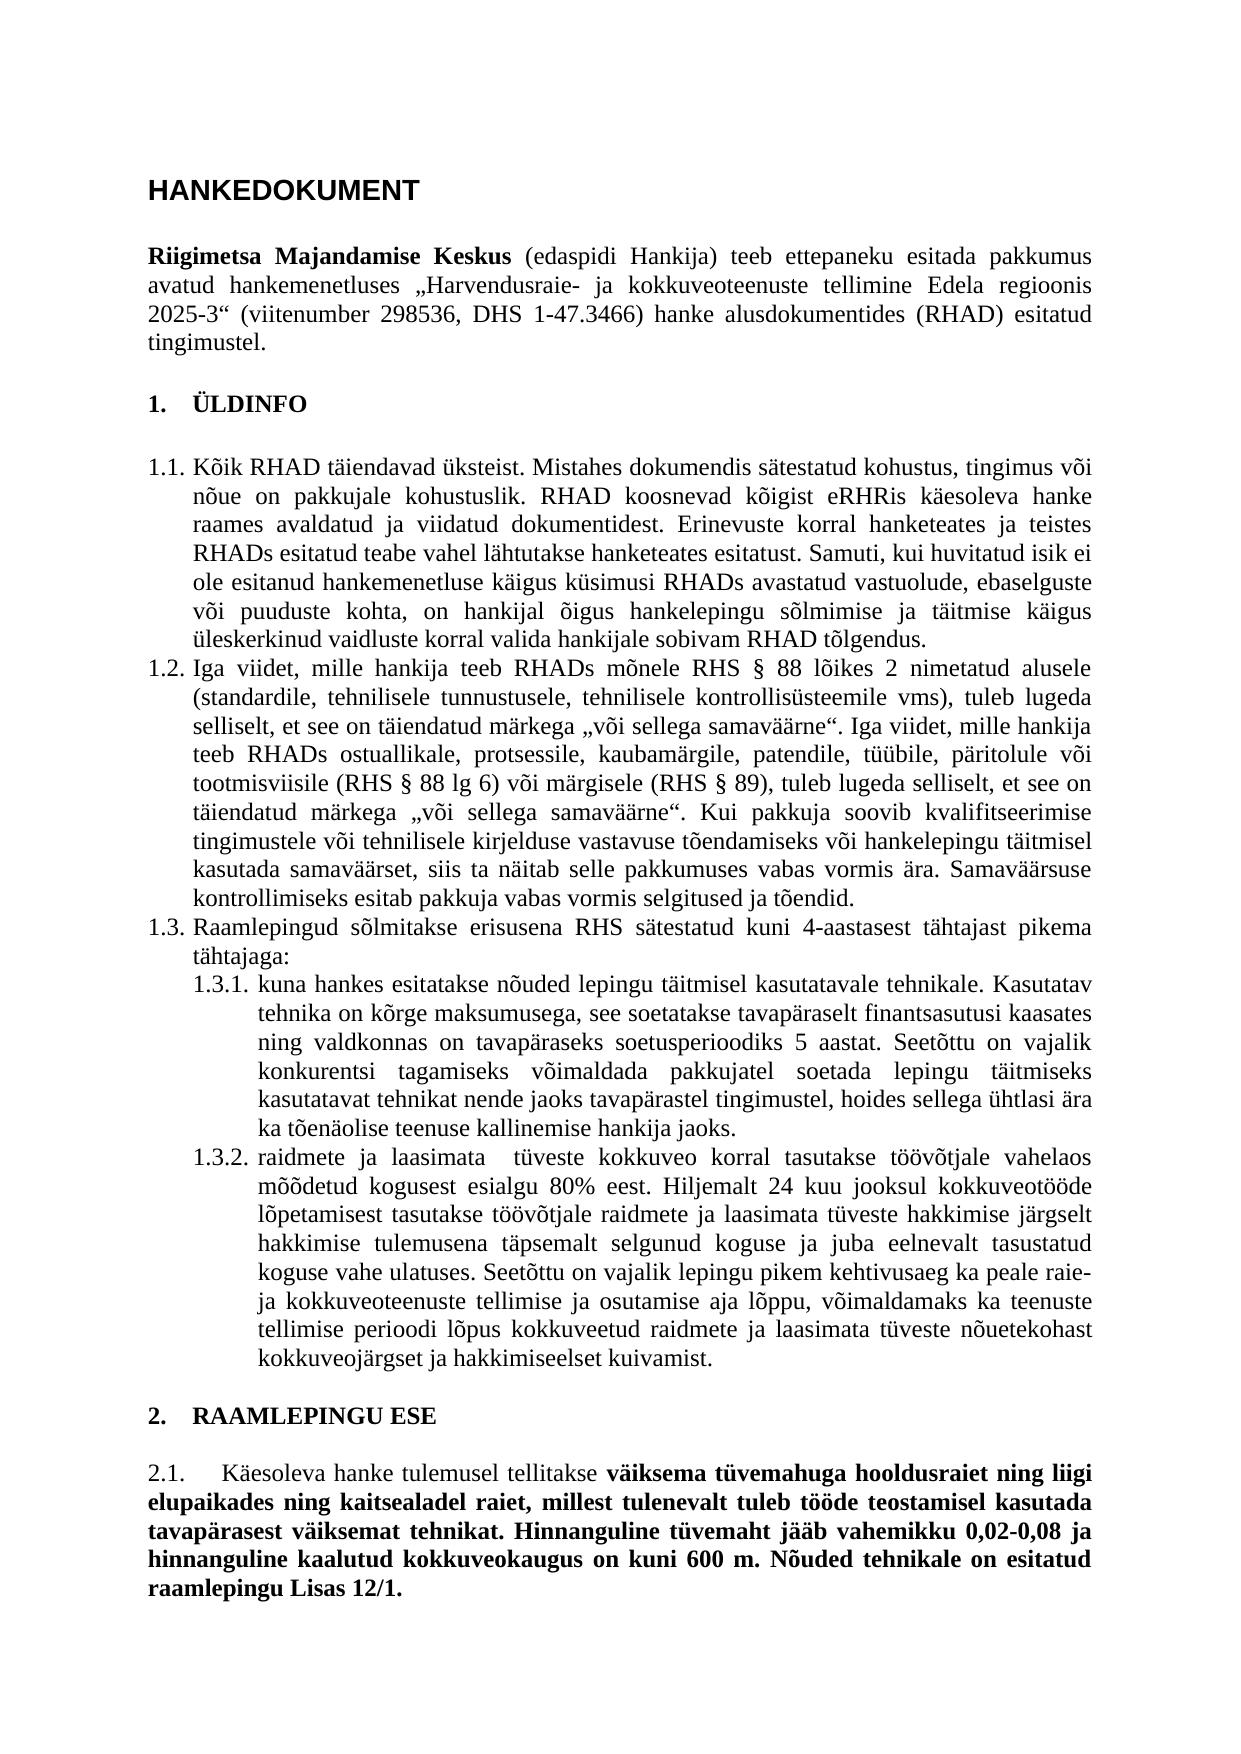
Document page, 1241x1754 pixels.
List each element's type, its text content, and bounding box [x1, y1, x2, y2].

list Käesoleva hanke tulemusel tellitakse väiksema tüvemahuga hooldusraiet ning liigi elupaikades ning kaitsealadel raiet, millest tulenevalt tuleb tööde teostamisel kasutada tavapärasest väiksemat tehnikat. Hinnanguline tüvemaht jääb vahemikku 0,02-0,08 ja hinnanguline kaalutud kokkuveokaugus on kuni 600 m. Nõuded tehnikale on esitatud raamlepingu Lisas 12/1. [148, 1458, 1093, 1602]
text raidmete ja laasimata tüveste kokkuveo korral tasutakse töövõtjale vahelaos mõõdetud kogusest esialgu 80% eest. Hiljemalt 24 kuu jooksul kokkuveotööde lõpetamisest tasutakse töövõtjale raidmete ja laasimata tüveste hakkimise järgselt hakkimise tulemusena täpsemalt selgunud koguse ja juba eelnevalt tasustatud koguse vahe ulatuses. Seetõttu on vajalik lepingu pikem kehtivusaeg ka peale raie-ja kokkuveoteenuste tellimise ja osutamise aja lõppu, võimaldamaks ka teenuste tellimise perioodi lõpus kokkuveetud raidmete ja laasimata tüveste nõuetekohast kokkuveojärgset ja hakkimiseelset kuivamist. [193, 1142, 1093, 1372]
text kuna hankes esitatakse nõuded lepingu täitmisel kasutatavale tehnikale. Kasutatav tehnika on kõrge maksumusega, see soetatakse tavapäraselt finantsasutusi kaasates ning valdkonnas on tavapäraseks soetusperioodiks 5 aastat. Seetõttu on vajalik konkurentsi tagamiseks võimaldada pakkujatel soetada lepingu täitmiseks kasutatavat tehnikat nende jaoks tavapärastel tingimustel, hoides sellega ühtlasi ära ka tõenäolise teenuse kallinemise hankija jaoks. [193, 969, 1093, 1142]
text Raamlepingud sõlmitakse erisusena RHS sätestatud kuni 4-aastasest tähtajast pikema tähtajaga: [148, 912, 1093, 969]
text Iga viidet, mille hankija teeb RHADs mõnele RHS § 88 lõikes 2 nimetatud alusele (standardile, tehnilisele tunnustusele, tehnilisele kontrollisüsteemile vms), tuleb lugeda selliselt, et see on täiendatud märkega „või sellega samaväärne“. Iga viidet, mille hankija teeb RHADs ostuallikale, protsessile, kaubamärgile, patendile, tüübile, päritolule või tootmisviisile (RHS § 88 lg 6) või märgisele (RHS § 89), tuleb lugeda selliselt, et see on täiendatud märkega „või sellega samaväärne“. Kui pakkuja soovib kvalifitseerimise tingimustele või tehnilisele kirjelduse vastavuse tõendamiseks või hankelepingu täitmisel kasutada samaväärset, siis ta näitab selle pakkumuses vabas vormis ära. Samaväärsuse kontrollimiseks esitab pakkuja vabas vormis selgitused ja tõendid. [148, 653, 1093, 912]
list ÜLDINFO [148, 385, 1093, 418]
text Kõik RHAD täiendavad üksteist. Mistahes dokumendis sätestatud kohustus, tingimus või nõue on pakkujale kohustuslik. RHAD koosnevad kõigist eRHRis käesoleva hanke raames avaldatud ja viidatud dokumentidest. Erinevuste korral hanketeates ja teistes RHADs esitatud teabe vahel lähtutakse hanketeates esitatust. Samuti, kui huvitatud isik ei ole esitanud hankemenetluse käigus küsimusi RHADs avastatud vastuolude, ebaselguste või puuduste kohta, on hankijal õigus hankelepingu sõlmimise ja täitmise käigus üleskerkinud vaidluste korral valida hankijale sobivam RHAD tõlgendus. [148, 452, 1093, 653]
subtitle HANKEDOKUMENT [148, 173, 1093, 206]
list RAAMLEPINGU ESE [148, 1401, 1093, 1429]
subtitle Riigimetsa Majandamise Keskus (edaspidi Hankija) teeb ettepaneku esitada pakkumus avatud hankemenetluses „Harvendusraie- ja kokkuveoteenuste tellimine Edela regioonis 2025-3“ (viitenumber 298536, DHS 1-47.3466) hanke alusdokumentides (RHAD) esitatud tingimustel. [148, 241, 1093, 356]
